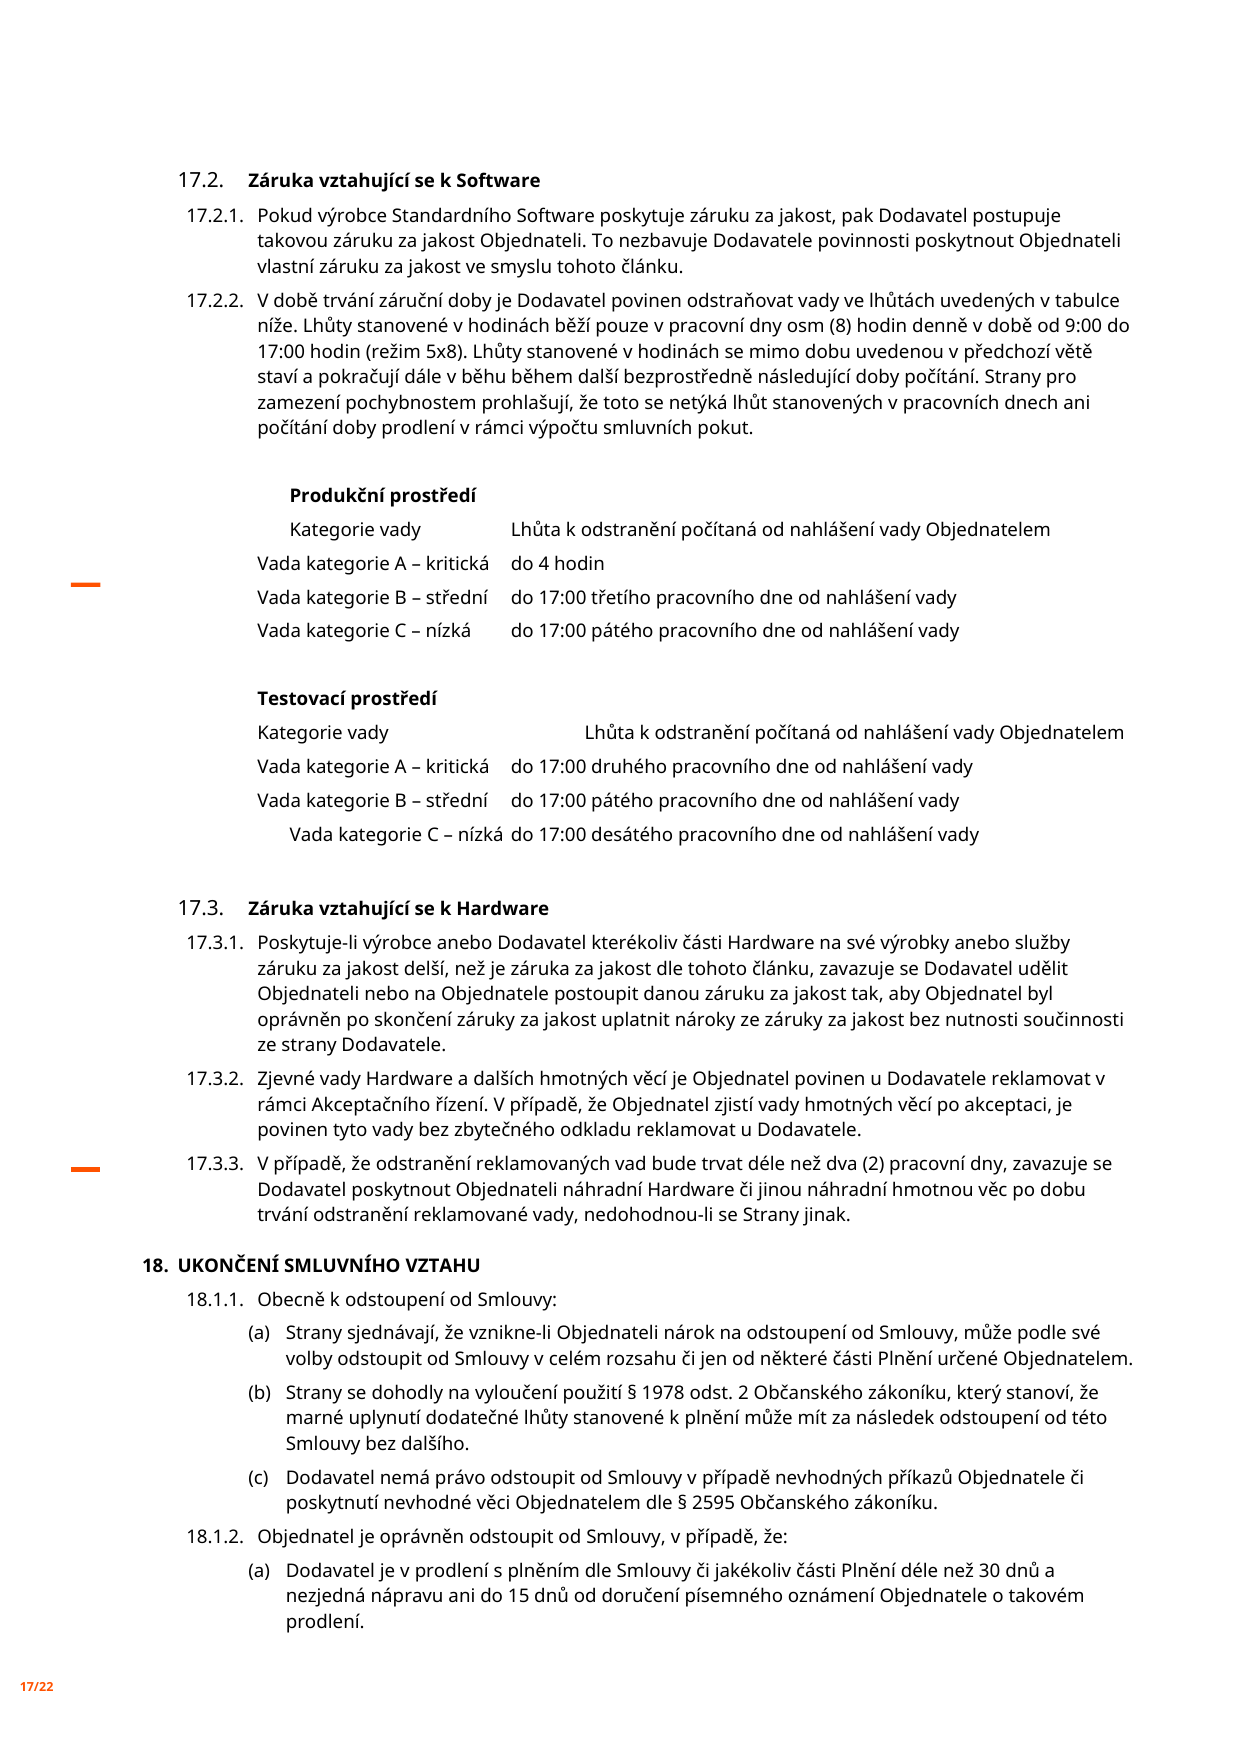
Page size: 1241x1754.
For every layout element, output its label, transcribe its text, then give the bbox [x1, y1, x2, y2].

text Obecně k odstoupení od Smlouvy: [186, 1286, 1134, 1311]
list Vada kategorie B – střední do 17:00 pátého pracovního dne od nahlášení vady [218, 787, 1134, 813]
text Poskytuje-li výrobce anebo Dodavatel kterékoliv části Hardware na své výrobky anebo služby záruku za jakost delší, než je záruka za jakost dle tohoto článku, zavazuje se Dodavatel udělit Objednateli nebo na Objednatele postoupit danou záruku za jakost tak, aby Objednatel byl oprávněn po skončení záruky za jakost uplatnit nároky ze záruky za jakost bez nutnosti součinnosti ze strany Dodavatele. [186, 929, 1134, 1057]
text Zjevné vady Hardware a dalších hmotných věcí je Objednatel povinen u Dodavatele reklamovat v rámci Akceptačního řízení. V případě, že Objednatel zjistí vady hmotných věcí po akceptaci, je povinen tyto vady bez zbytečného odkladu reklamovat u Dodavatele. [186, 1066, 1134, 1142]
list Vada kategorie C – nízká do 17:00 pátého pracovního dne od nahlášení vady [218, 618, 1134, 643]
list Vada kategorie C – nízká do 17:00 desátého pracovního dne od nahlášení vady [289, 821, 1134, 846]
text Pokud výrobce Standardního Software poskytuje záruku za jakost, pak Dodavatel postupuje takovou záruku za jakost Objednateli. To nezbavuje Dodavatele povinnosti poskytnout Objednateli vlastní záruku za jakost ve smyslu tohoto článku. [186, 202, 1134, 279]
text V případě, že odstranění reklamovaných vad bude trvat déle než dva (2) pracovní dny, zavazuje se Dodavatel poskytnout Objednateli náhradní Hardware či jinou náhradní hmotnou věc po dobu trvání odstranění reklamované vady, nedohodnou-li se Strany jinak. [186, 1150, 1134, 1227]
text Objednatel je oprávněn odstoupit od Smlouvy, v případě, že: [186, 1523, 1134, 1549]
list Vada kategorie A – kritická do 4 hodin [218, 550, 1134, 576]
list Strany se dohodly na vyloučení použití § 1978 odst. 2 Občanského zákoníku, který stanoví, že marné uplynutí dodatečné lhůty stanovené k plnění může mít za následek odstoupení od této Smlouvy bez dalšího. [248, 1379, 1134, 1456]
text Záruka vztahující se k Software [177, 165, 1134, 194]
list Testovací prostředí [218, 686, 1134, 711]
list Strany sjednávají, že vznikne-li Objednateli nárok na odstoupení od Smlouvy, může podle své volby odstoupit od Smlouvy v celém rozsahu či jen od některé části Plnění určené Objednatelem. [248, 1320, 1134, 1371]
list Vada kategorie B – střední do 17:00 třetího pracovního dne od nahlášení vady [218, 584, 1134, 609]
list Vada kategorie A – kritická do 17:00 druhého pracovního dne od nahlášení vady [218, 753, 1134, 779]
list Produkční prostředí [289, 482, 1134, 508]
text Záruka vztahující se k Hardware [177, 893, 1134, 921]
list Kategorie vady Lhůta k odstranění počítaná od nahlášení vady Objednatelem [218, 719, 1134, 745]
text V době trvání záruční doby je Dodavatel povinen odstraňovat vady ve lhůtách uvedených v tabulce níže. Lhůty stanovené v hodinách běží pouze v pracovní dny osm (8) hodin denně v době od 9:00 do 17:00 hodin (režim 5x8). Lhůty stanovené v hodinách se mimo dobu uvedenou v předchozí větě staví a pokračují dále v běhu během další bezprostředně následující doby počítání. Strany pro zamezení pochybnostem prohlašují, že toto se netýká lhůt stanovených v pracovních dnech ani počítání doby prodlení v rámci výpočtu smluvních pokut. [186, 287, 1134, 440]
list Dodavatel nemá právo odstoupit od Smlouvy v případě nevhodných příkazů Objednatele či poskytnutí nevhodné věci Objednatelem dle § 2595 Občanského zákoníku. [248, 1464, 1134, 1515]
list Kategorie vady Lhůta k odstranění počítaná od nahlášení vady Objednatelem [289, 516, 1134, 542]
text Ukončení smluvního vztahu [142, 1252, 1134, 1277]
list Dodavatel je v prodlení s plněním dle Smlouvy či jakékoliv části Plnění déle než 30 dnů a nezjedná nápravu ani do 15 dnů od doručení písemného oznámení Objednatele o takovém prodlení. [248, 1557, 1134, 1634]
